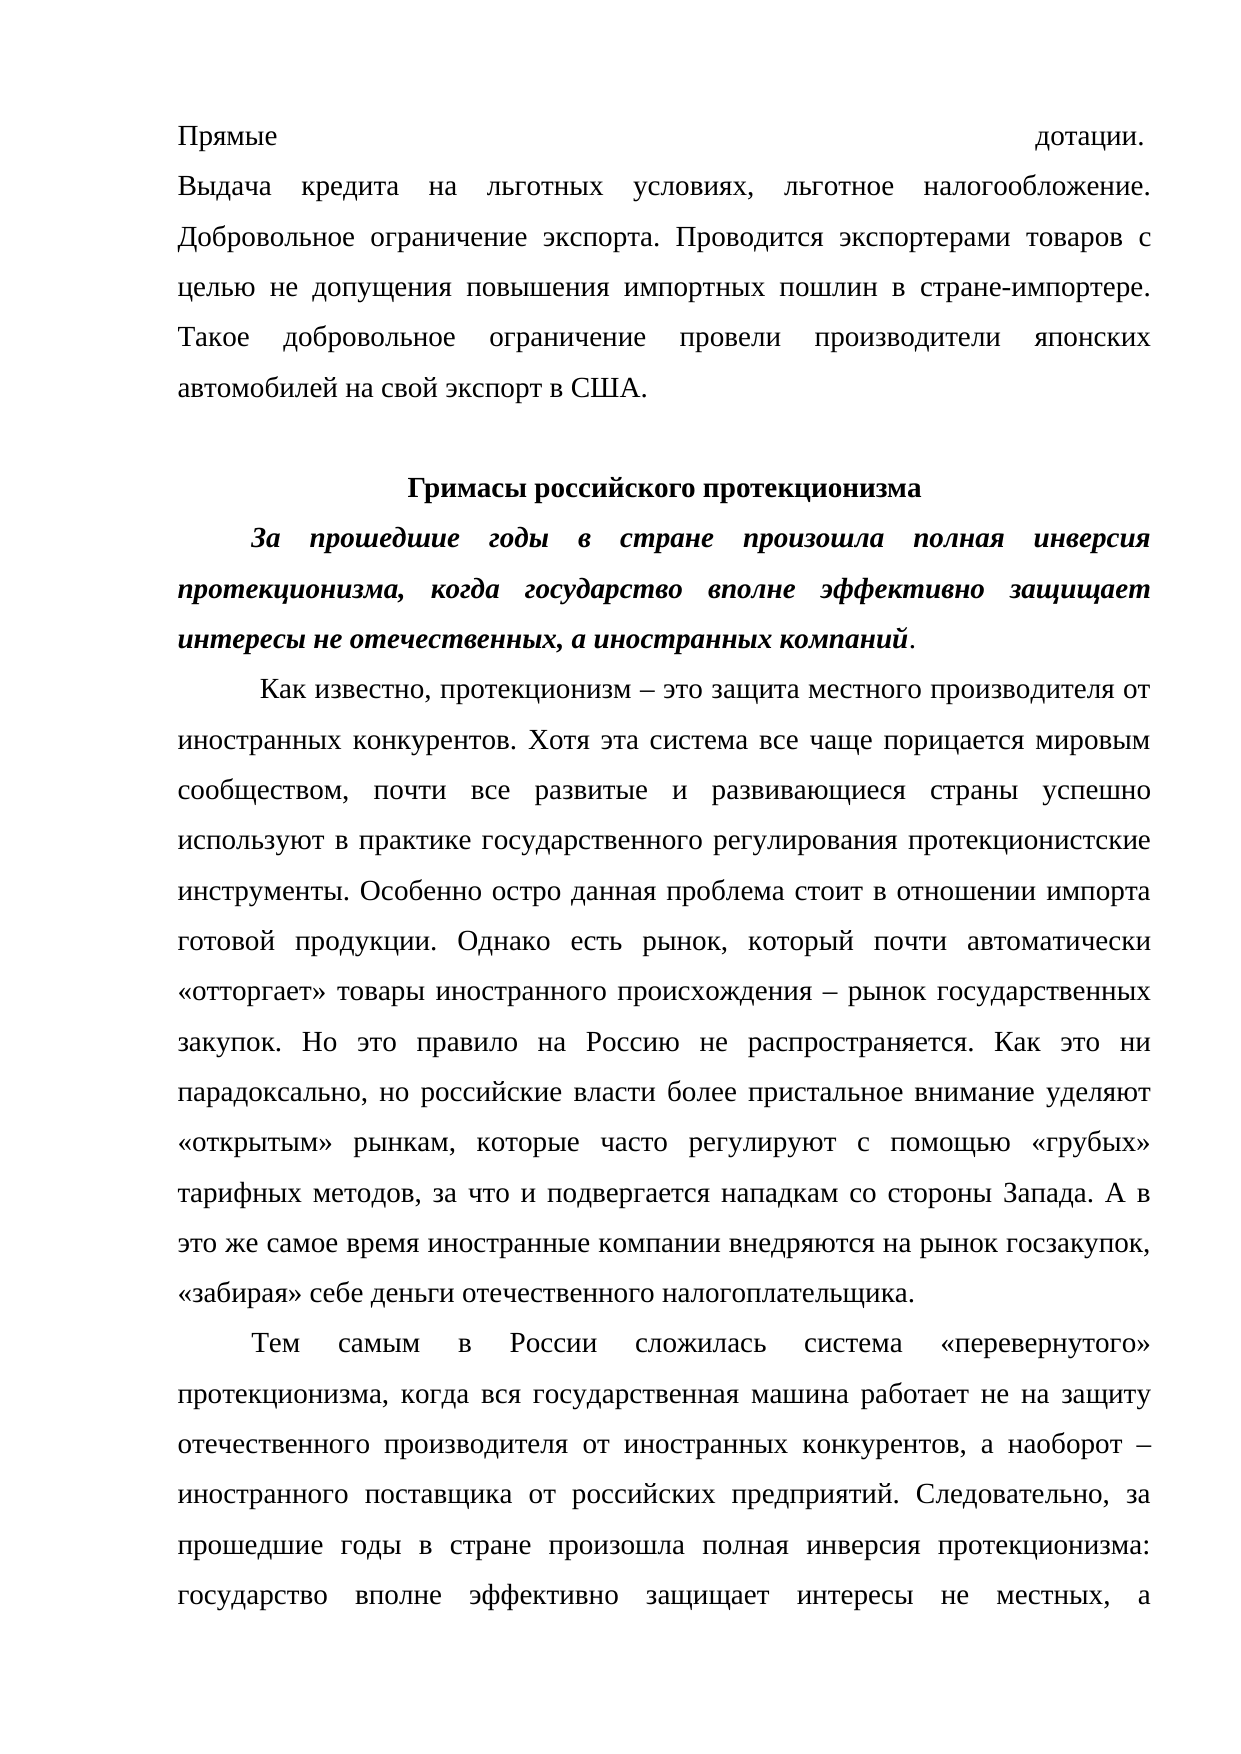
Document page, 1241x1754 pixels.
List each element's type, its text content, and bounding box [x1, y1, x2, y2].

text Гримасы российского протекционизма [177, 470, 1152, 504]
text Как известно, протекционизм – это защита местного производителя от иностранных конкурентов. Хотя эта система все чаще порицается мировым сообществом, почти все развитые и развивающиеся страны успешно используют в практике государственного регулирования протекционистские инструменты. Особенно остро данная проблема стоит в отношении импорта готовой продукции. Однако есть рынок, который почти автоматически «отторгает» товары иностранного происхождения – рынок государственных закупок. Но это правило на Россию не распространяется. Как это ни парадоксально, но российские власти более пристальное внимание уделяют «открытым» рынкам, которые часто регулируют с помощью «грубых» тарифных методов, за что и подвергается нападкам со стороны Запада. А в это же самое время иностранные компании внедряются на рынок госзакупок, «забирая» себе деньги отечественного налогоплательщика. [177, 672, 1152, 1309]
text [177, 118, 1152, 403]
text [177, 1326, 1152, 1611]
text За прошедшие годы в стране произошла полная инверсия протекционизма, когда государство вполне эффективно защищает интересы не отечественных, а иностранных компаний. [177, 521, 1152, 655]
